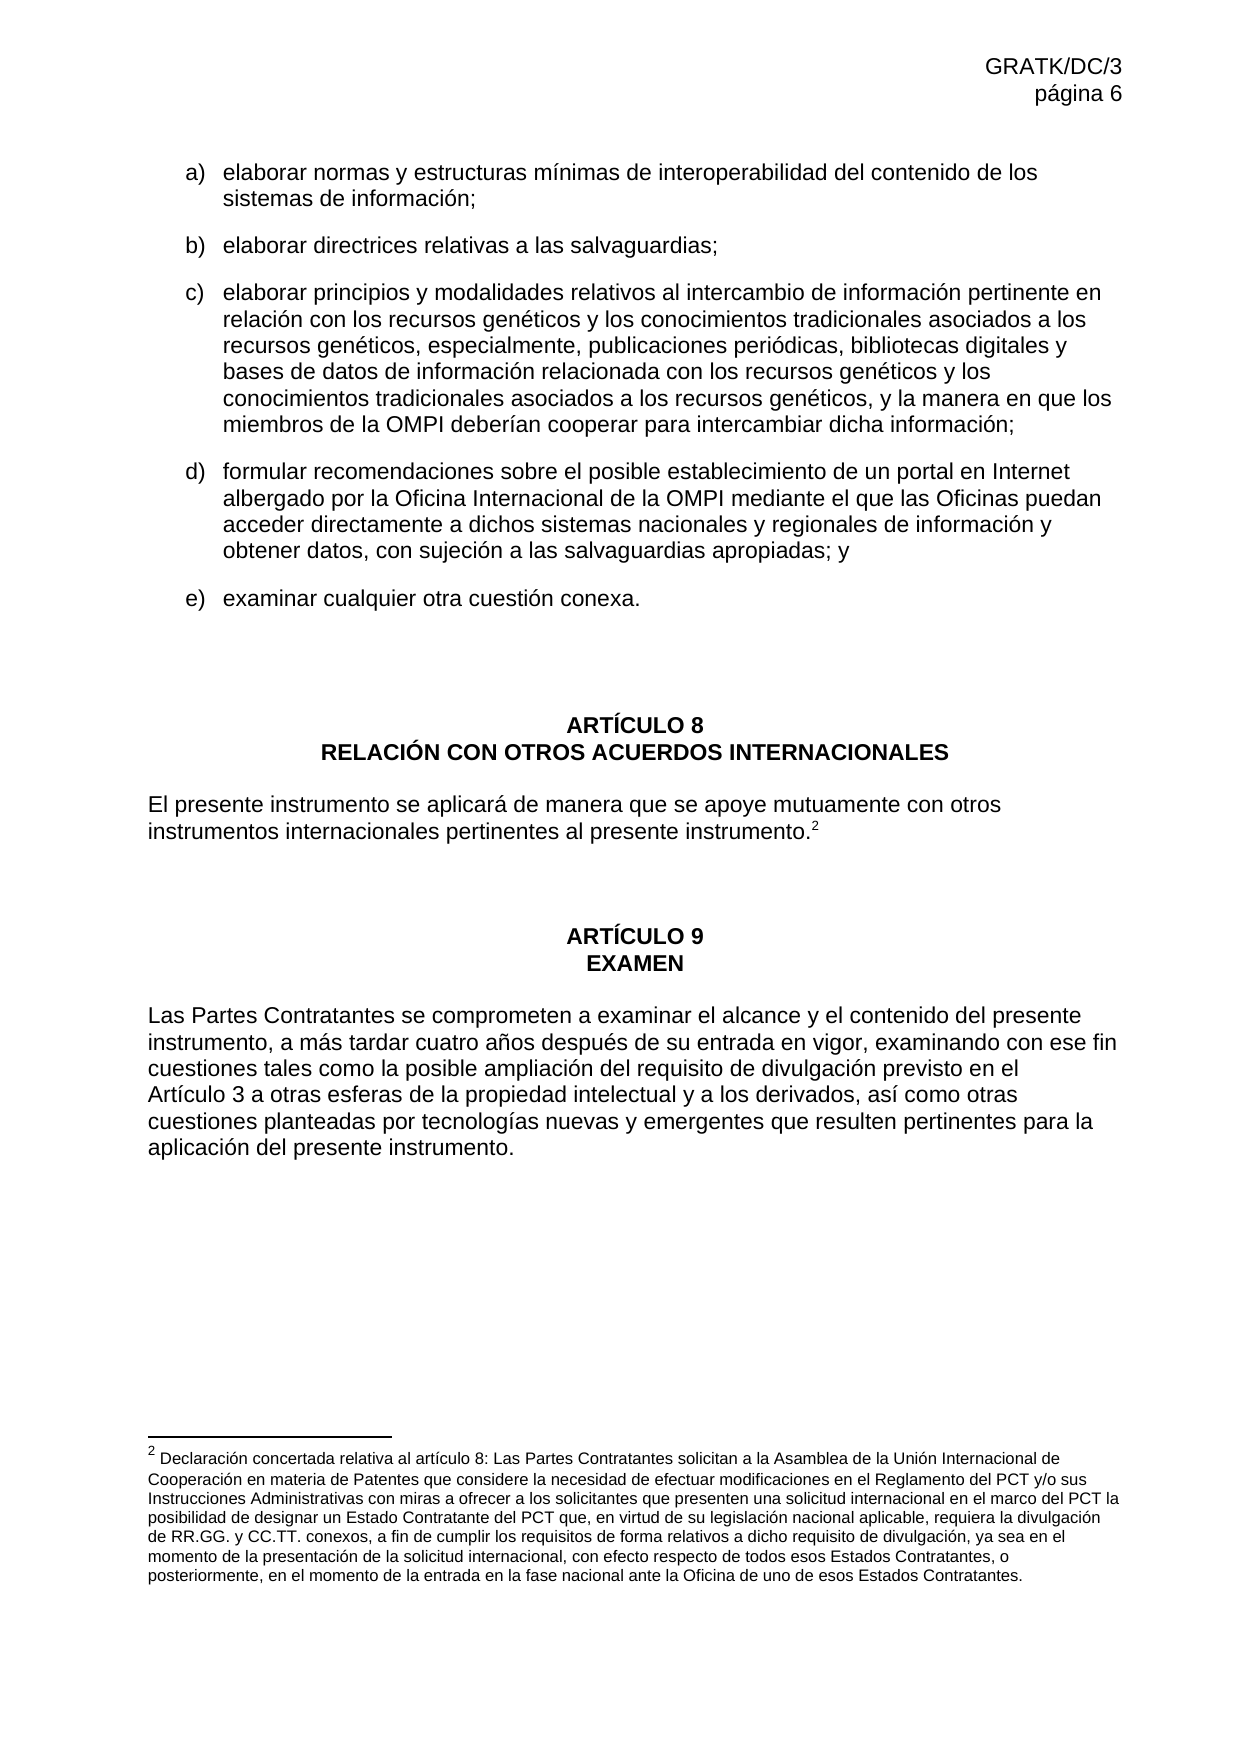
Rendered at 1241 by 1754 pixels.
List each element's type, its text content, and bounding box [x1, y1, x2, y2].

text El presente instrumento se aplicará de manera que se apoye mutuamente con otros instrumentos internacionales pertinentes al presente instrumento. [148, 791, 1122, 844]
text ARTÍCULO 9 [148, 923, 1122, 949]
text RELACIÓN CON OTROS ACUERDOS INTERNACIONALES [148, 739, 1122, 765]
list elaborar principios y modalidades relativos al intercambio de información pertinente en relación con los recursos genéticos y los conocimientos tradicionales asociados a los recursos genéticos, especialmente, publicaciones periódicas, bibliotecas digitales y bases de datos de información relacionada con los recursos genéticos y los conocimientos tradicionales asociados a los recursos genéticos, y la manera en que los miembros de la OMPI deberían cooperar para intercambiar dicha información; [185, 279, 1122, 437]
list formular recomendaciones sobre el posible establecimiento de un portal en Internet albergado por la Oficina Internacional de la OMPI mediante el que las Oficinas puedan acceder directamente a dichos sistemas nacionales y regionales de información y obtener datos, con sujeción a las salvaguardias apropiadas; y [185, 458, 1122, 564]
text Las Partes Contratantes se comprometen a examinar el alcance y el contenido del presente instrumento, a más tardar cuatro años después de su entrada en vigor, examinando con ese fin cuestiones tales como la posible ampliación del requisito de divulgación previsto en el Artículo 3 a otras esferas de la propiedad intelectual y a los derivados, así como otras cuestiones planteadas por tecnologías nuevas y emergentes que resulten pertinentes para la aplicación del presente instrumento. [148, 1002, 1122, 1160]
text EXAMEN [148, 949, 1122, 976]
list examinar cualquier otra cuestión conexa. [185, 584, 1122, 639]
text ARTÍCULO 8 [148, 712, 1122, 739]
list elaborar normas y estructuras mínimas de interoperabilidad del contenido de los sistemas de información; [185, 158, 1122, 211]
list elaborar directrices relativas a las salvaguardias; [185, 232, 1122, 258]
